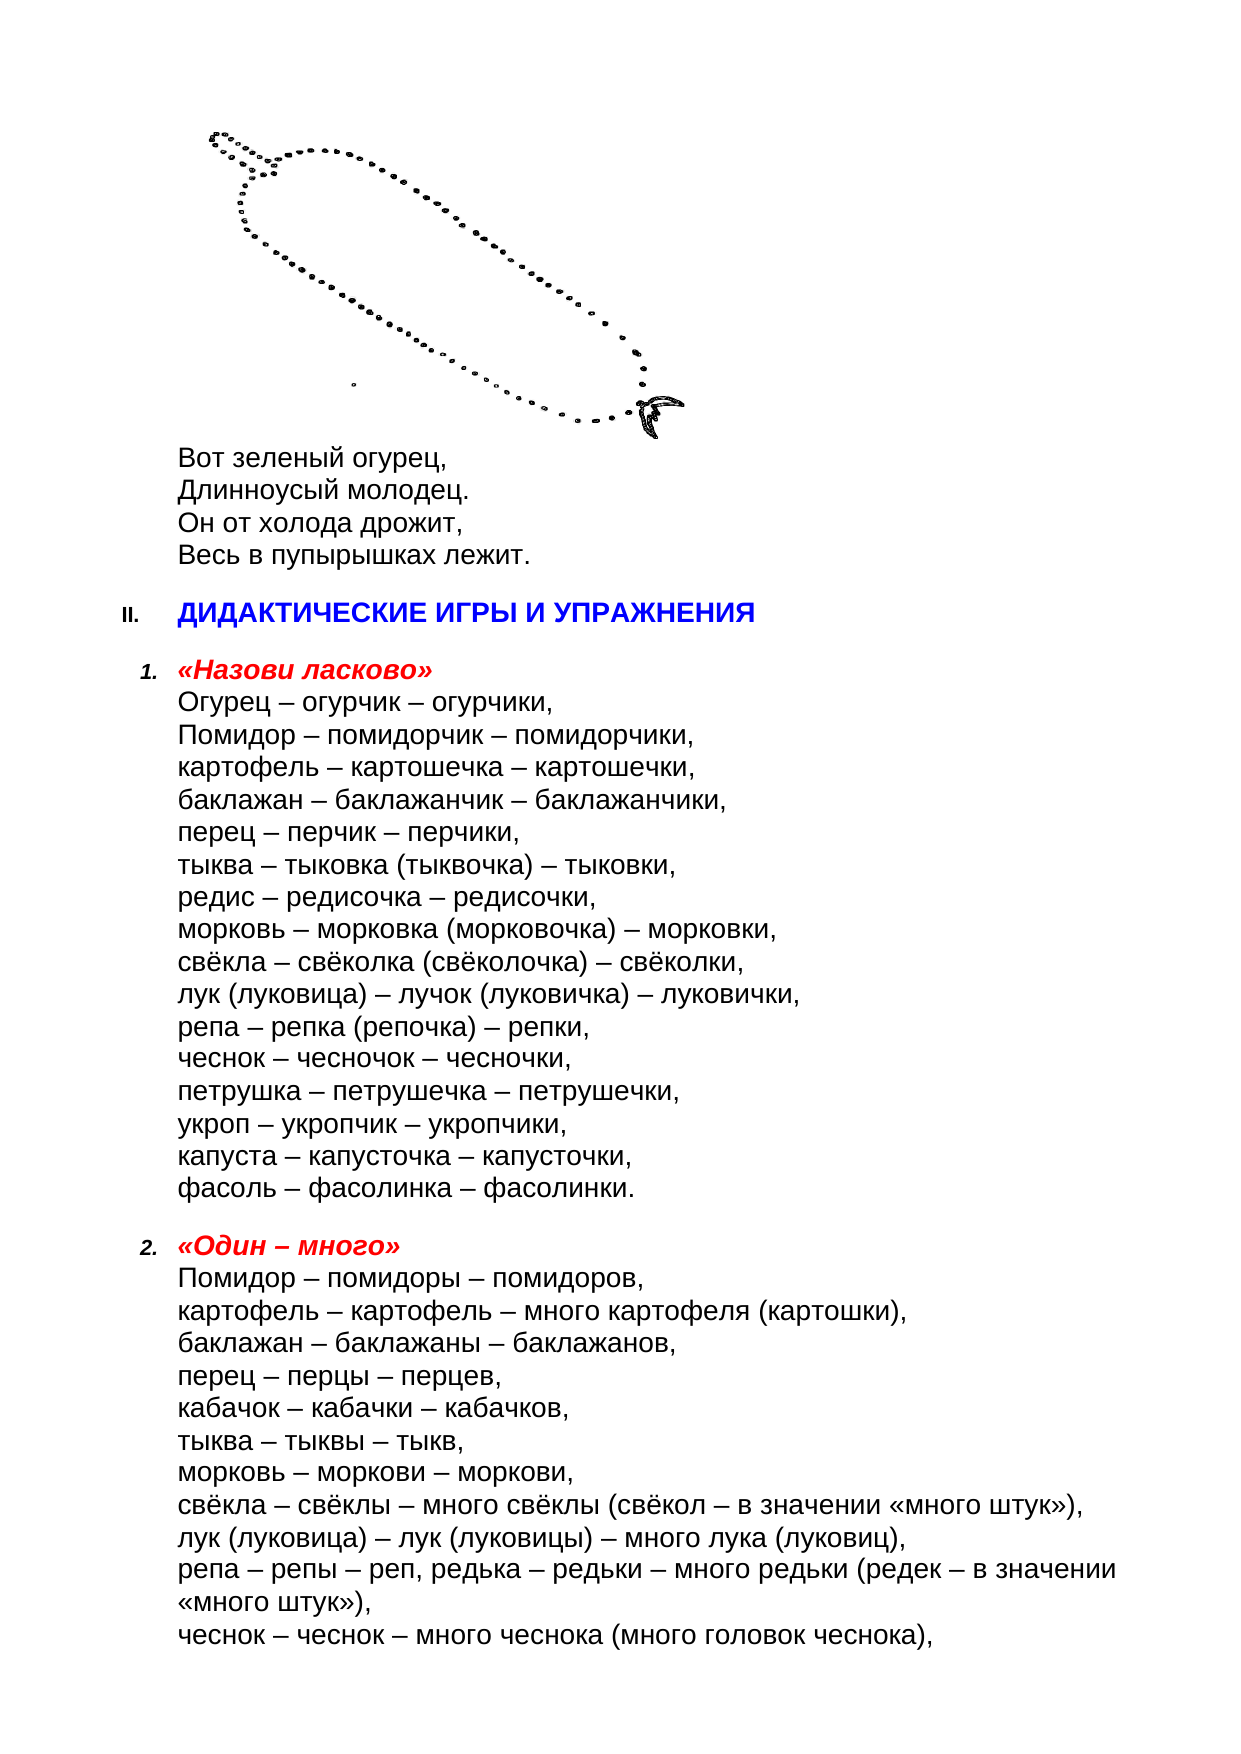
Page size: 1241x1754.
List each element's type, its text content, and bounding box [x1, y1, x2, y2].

text Огурец – огурчик – огурчики, [177, 686, 1223, 718]
subtitle «Один – много» [140, 1229, 1223, 1261]
text репа – репы – реп, редька – редьки – много редьки (редек – в значении [177, 1553, 1223, 1585]
text Помидор – помидоры – помидоров, [177, 1261, 1223, 1294]
text баклажан – баклажанчик – баклажанчики, перец – перчик – перчики, [177, 783, 729, 847]
text капуста – капусточка – капусточки, фасоль – фасолинка – фасолинки. [177, 1139, 637, 1204]
picture [208, 131, 685, 439]
text петрушка – петрушечка – петрушечки, укроп – укропчик – укропчики, [177, 1074, 682, 1139]
text чеснок – чеснок – много чеснока (много головок чеснока), [177, 1618, 1223, 1650]
text морковь – морковка (морковочка) – морковки, свёкла – свёколка (свёколочка) – свёколки, [177, 912, 779, 977]
text лук (луковица) – лучок (луковичка) – луковички, репа – репка (репочка) – репки, [177, 977, 802, 1042]
text картофель – картофель – много картофеля (картошки), баклажан – баклажаны – баклажанов, [177, 1294, 909, 1358]
text Помидор – помидорчик – помидорчики, картофель – картошечка – картошечки, [177, 718, 697, 783]
text перец – перцы – перцев, кабачок – кабачки – кабачков, тыква – тыквы – тыкв, [177, 1359, 571, 1456]
text Вот зеленый огурец, Длинноусый молодец. Он от холода дрожит, [177, 441, 472, 538]
subtitle ДИДАКТИЧЕСКИЕ ИГРЫ И УПРАЖНЕНИЯ [121, 596, 1223, 628]
subtitle «Назови ласково» [140, 653, 1223, 686]
text морковь – моркови – моркови, [177, 1456, 1223, 1488]
text чеснок – чесночок – чесночки, [177, 1042, 1223, 1074]
text «много штук»), [177, 1585, 1223, 1617]
text тыква – тыковка (тыквочка) – тыковки, редис – редисочка – редисочки, [177, 848, 678, 912]
text Весь в пупырышках лежит. [177, 538, 1223, 571]
text свёкла – свёклы – много свёклы (свёкол – в значении «много штук»), лук (луковица) – лук (луковицы) – много лука (луковиц), [177, 1488, 1086, 1553]
